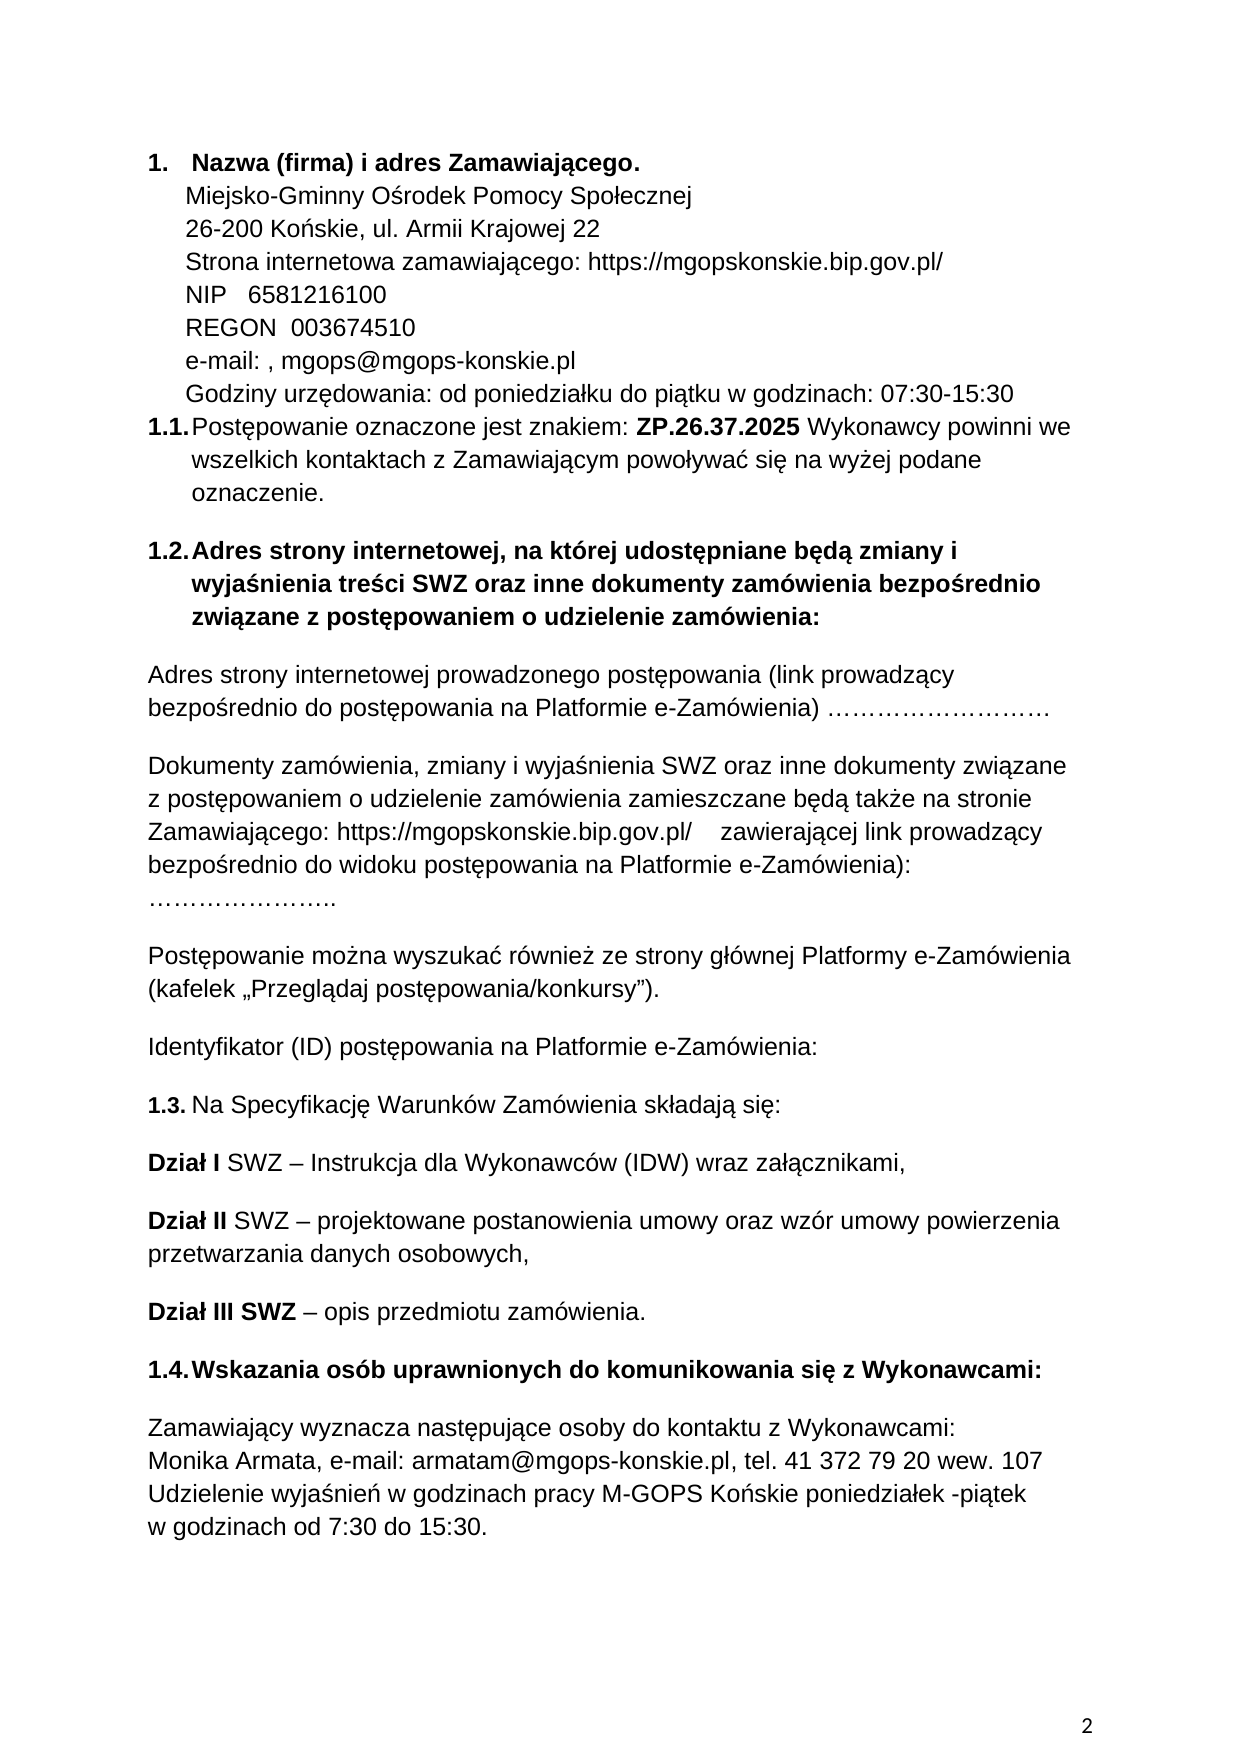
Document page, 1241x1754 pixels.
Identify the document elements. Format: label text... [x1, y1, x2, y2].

text Strona internetowa zamawiającego: https://mgopskonskie.bip.gov.pl/ [148, 247, 1093, 275]
text REGON 003674510 [148, 313, 1093, 341]
text Adres strony internetowej prowadzonego postępowania (link prowadzący bezpośrednio do postępowania na Platformie e-Zamówienia) ……………………… [148, 660, 1093, 722]
text Godziny urzędowania: od poniedziałku do piątku w godzinach: 07:30-15:30 [148, 379, 1093, 407]
text Monika Armata, e-mail: armatam@mgops-konskie.pl, tel. 41 372 79 20 wew. 107 Udzielenie wyjaśnień w godzinach pracy M-GOPS Końskie poniedziałek -piątek w godzinach od 7:30 do 15:30. [148, 1446, 1093, 1541]
text 26-200 Końskie, ul. Armii Krajowej 22 [148, 214, 1093, 242]
text Dział II SWZ – projektowane postanowienia umowy oraz wzór umowy powierzenia przetwarzania danych osobowych, [148, 1206, 1093, 1268]
list Wskazania osób uprawnionych do komunikowania się z Wykonawcami: [148, 1355, 1093, 1384]
text Dział I SWZ – Instrukcja dla Wykonawców (IDW) wraz załącznikami, [148, 1148, 1093, 1177]
list Nazwa (firma) i adres Zamawiającego. [148, 148, 1093, 176]
text NIP 6581216100 [148, 280, 1093, 308]
text Dział III SWZ – opis przedmiotu zamówienia. [148, 1297, 1093, 1326]
text Miejsko-Gminny Ośrodek Pomocy Społecznej [148, 181, 1093, 209]
text Zamawiający wyznacza następujące osoby do kontaktu z Wykonawcami: [148, 1413, 1093, 1442]
list Na Specyfikację Warunków Zamówienia składają się: [148, 1090, 1093, 1119]
text Dokumenty zamówienia, zmiany i wyjaśnienia SWZ oraz inne dokumenty związane z postępowaniem o udzielenie zamówienia zamieszczane będą także na stronie Zamawiającego: https://mgopskonskie.bip.gov.pl/ zawierającej link prowadzący bezpośrednio do widoku postępowania na Platformie e-Zamówienia): ………………….. [148, 751, 1093, 912]
list Postępowanie oznaczone jest znakiem: ZP.26.37.2025 Wykonawcy powinni we wszelkich kontaktach z Zamawiającym powoływać się na wyżej podane oznaczenie. [148, 412, 1093, 507]
text e-mail: , mgops@mgops-konskie.pl [148, 346, 1093, 374]
text Postępowanie można wyszukać również ze strony głównej Platformy e-Zamówienia (kafelek „Przeglądaj postępowania/konkursy”). [148, 941, 1093, 1003]
text Identyfikator (ID) postępowania na Platformie e-Zamówienia: [148, 1032, 1093, 1061]
list Adres strony internetowej, na której udostępniane będą zmiany i wyjaśnienia treści SWZ oraz inne dokumenty zamówienia bezpośrednio związane z postępowaniem o udzielenie zamówienia: [148, 536, 1093, 631]
